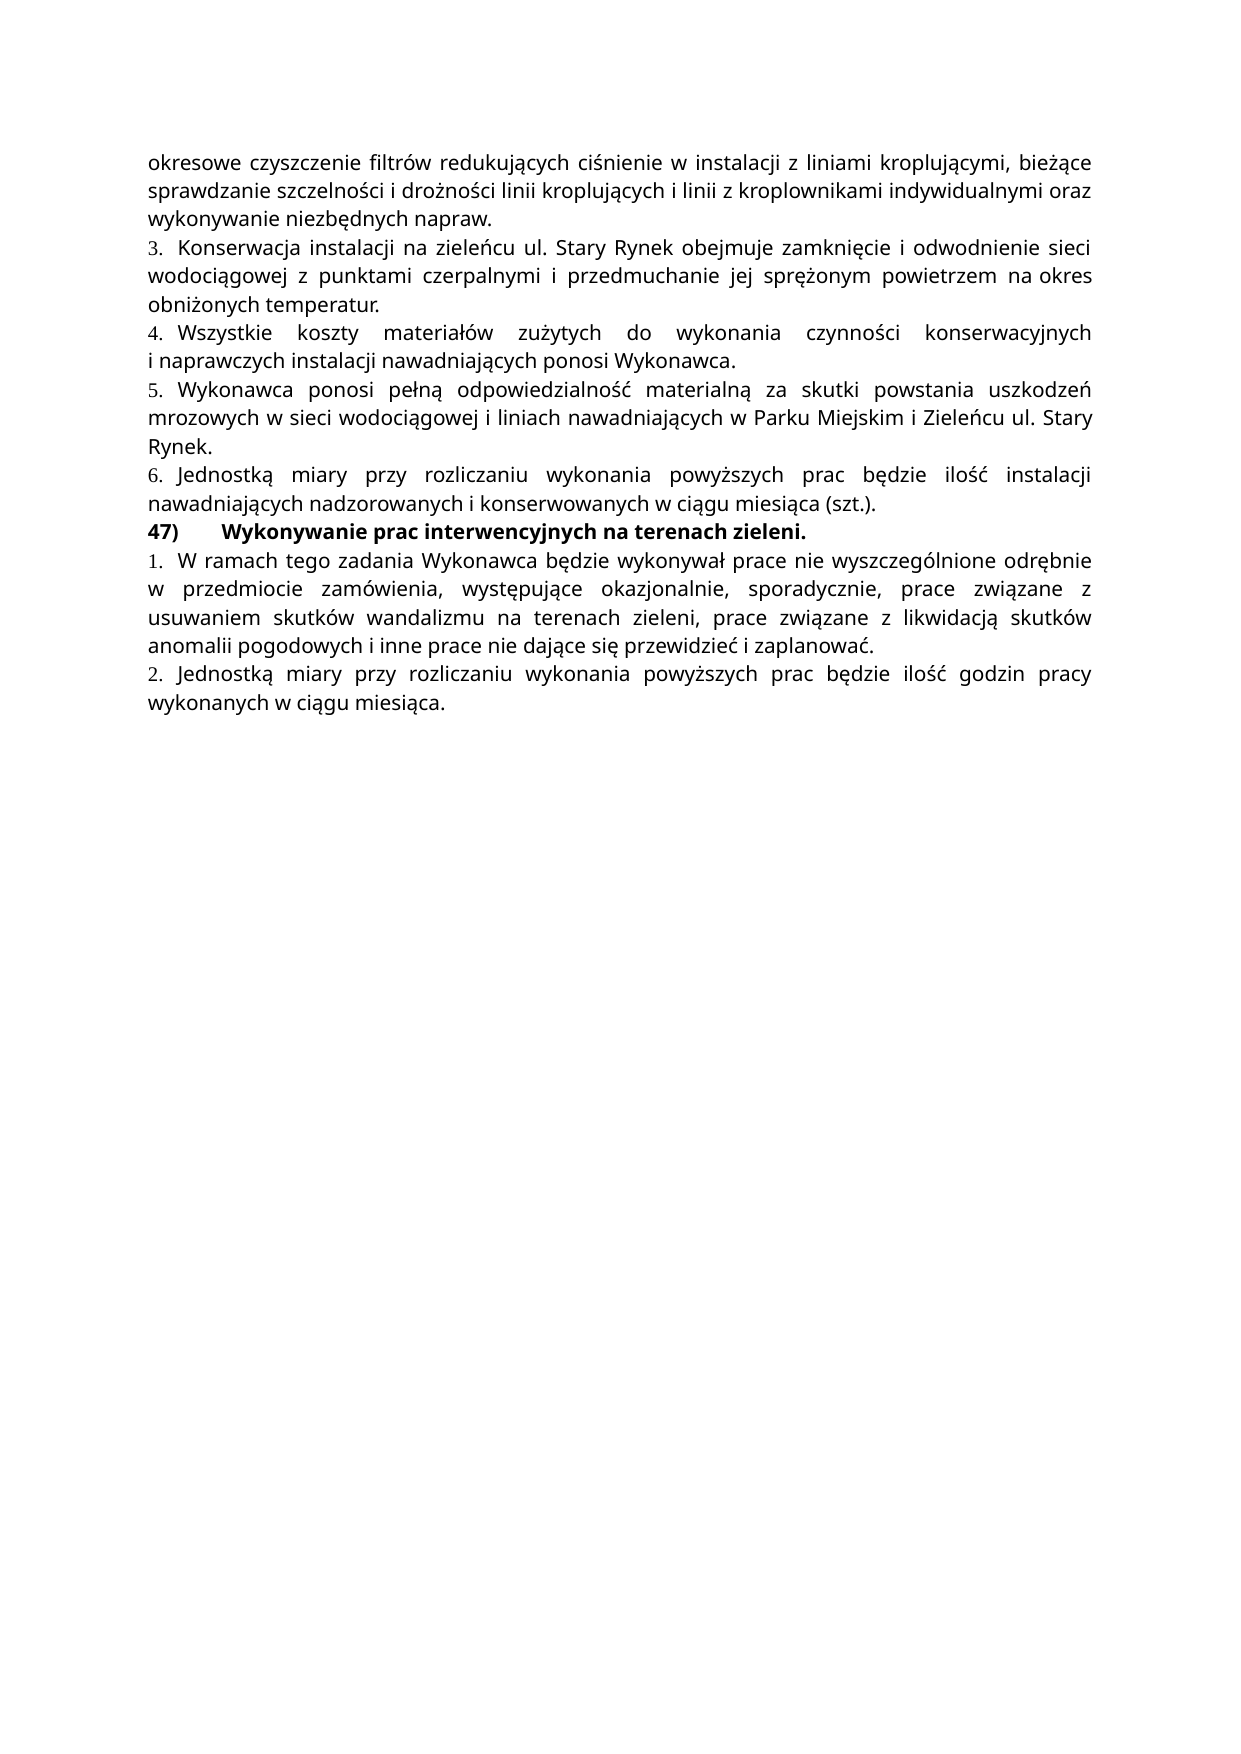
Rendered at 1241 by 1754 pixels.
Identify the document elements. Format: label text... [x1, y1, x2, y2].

list Jednostką miary przy rozliczaniu wykonania powyższych prac będzie ilość instalacji nawadniających nadzorowanych i konserwowanych w ciągu miesiąca (szt.). [148, 460, 1093, 517]
list Wykonawca ponosi pełną odpowiedzialność materialną za skutki powstania uszkodzeń mrozowych w sieci wodociągowej i liniach nawadniających w Parku Miejskim i Zieleńcu ul. Stary Rynek. [148, 375, 1093, 460]
list W ramach tego zadania Wykonawca będzie wykonywał prace nie wyszczególnione odrębnie w przedmiocie zamówienia, występujące okazjonalnie, sporadycznie, prace związane z usuwaniem skutków wandalizmu na terenach zieleni, prace związane z likwidacją skutków anomalii pogodowych i inne prace nie dające się przewidzieć i zaplanować. [148, 546, 1093, 659]
list Wszystkie koszty materiałów zużytych do wykonania czynności konserwacyjnych i naprawczych instalacji nawadniających ponosi Wykonawca. [148, 318, 1093, 375]
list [148, 148, 1093, 233]
list Konserwacja instalacji na zieleńcu ul. Stary Rynek obejmuje zamknięcie i odwodnienie sieci wodociągowej z punktami czerpalnymi i przedmuchanie jej sprężonym powietrzem na okres obniżonych temperatur. [148, 233, 1093, 318]
list Jednostką miary przy rozliczaniu wykonania powyższych prac będzie ilość godzin pracy wykonanych w ciągu miesiąca. [148, 659, 1093, 716]
list Wykonywanie prac interwencyjnych na terenach zieleni. [148, 517, 1093, 546]
